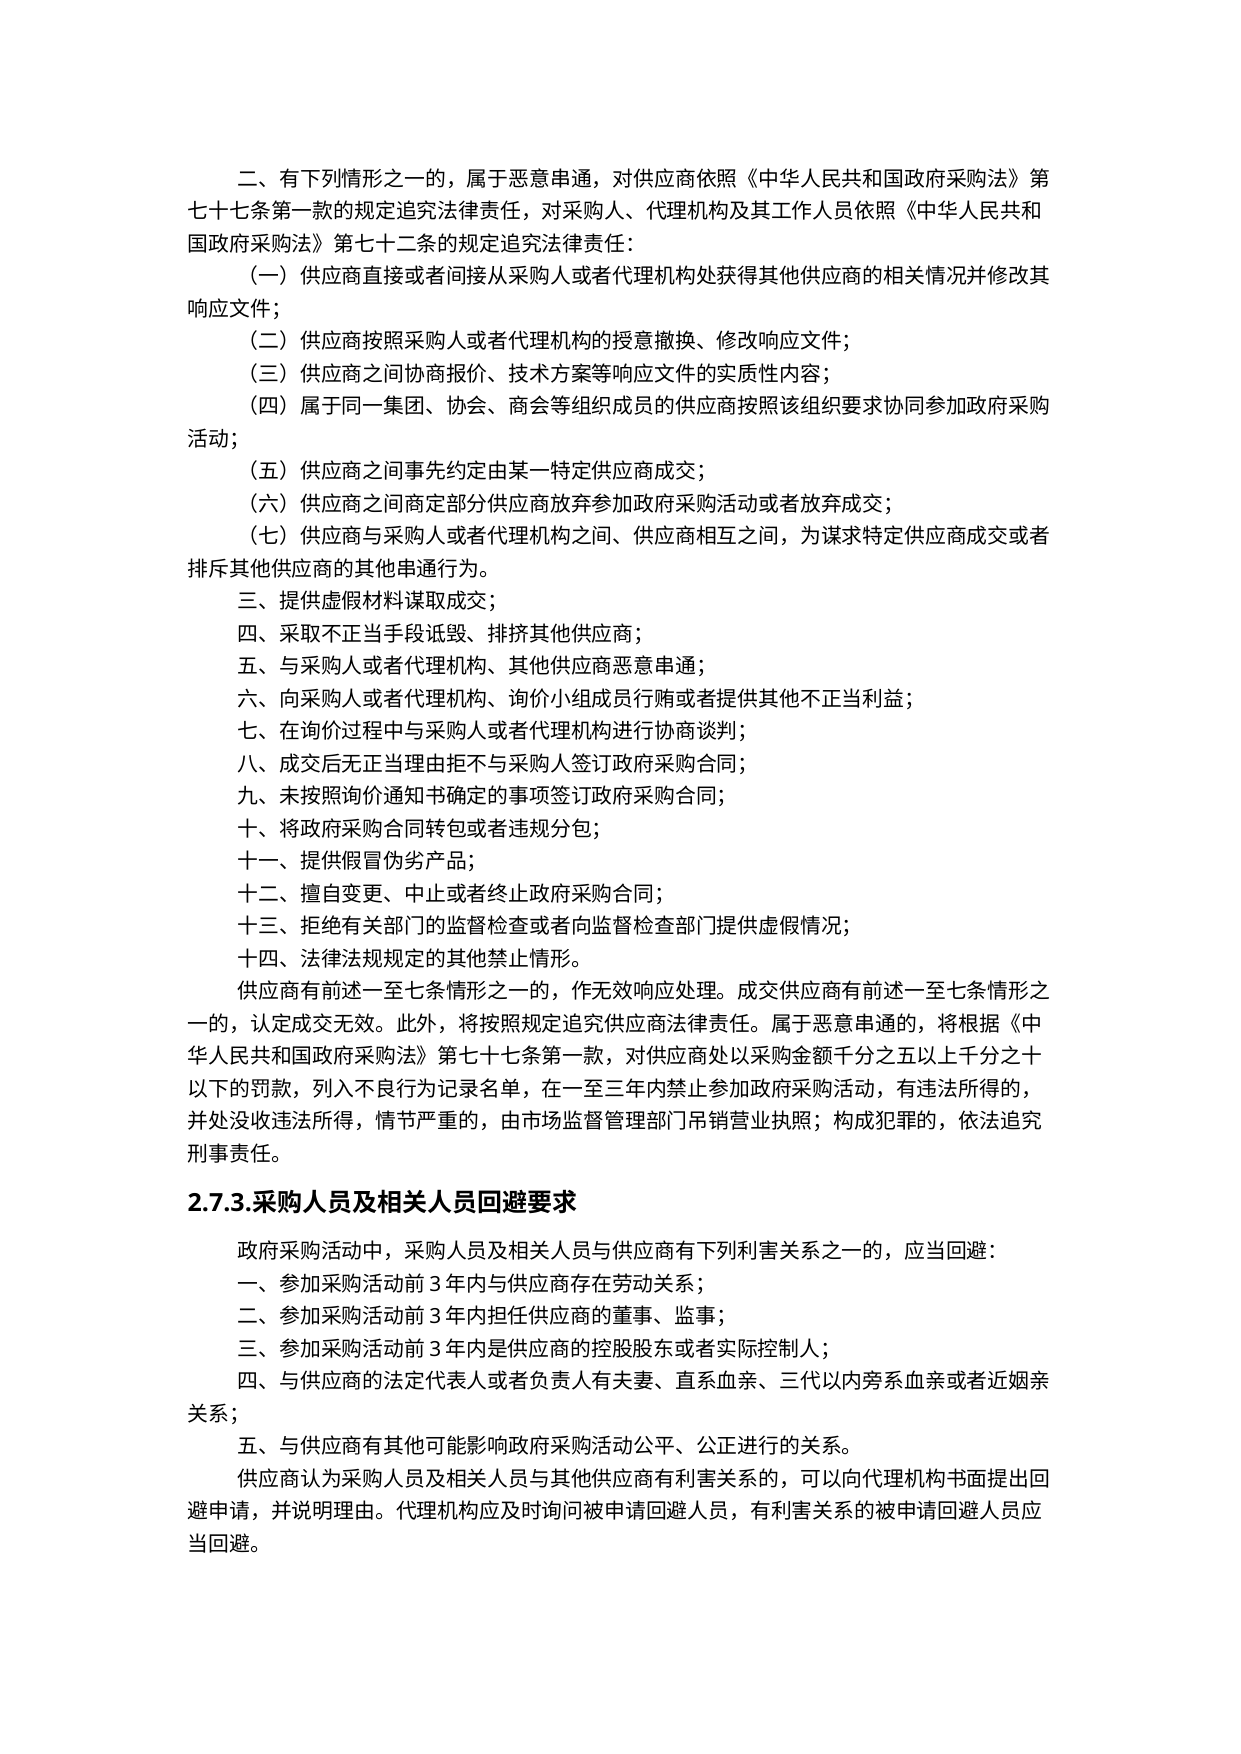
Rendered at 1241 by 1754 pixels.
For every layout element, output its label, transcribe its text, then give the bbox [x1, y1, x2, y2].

text 四、与供应商的法定代表人或者负责人有夫妻、直系血亲、三代以内旁系血亲或者近姻亲关系； [187, 1364, 1053, 1429]
text 六、向采购人或者代理机构、询价小组成员行贿或者提供其他不正当利益； [187, 682, 1053, 714]
text （三）供应商之间协商报价、技术方案等响应文件的实质性内容； [187, 357, 1053, 389]
text 三、参加采购活动前3年内是供应商的控股股东或者实际控制人； [187, 1332, 1053, 1364]
text 五、与采购人或者代理机构、其他供应商恶意串通； [187, 649, 1053, 682]
text 一、参加采购活动前3年内与供应商存在劳动关系； [187, 1267, 1053, 1299]
text 2.7.3.采购人员及相关人员回避要求 [187, 1169, 1053, 1234]
text 十二、擅自变更、中止或者终止政府采购合同； [187, 877, 1053, 909]
text 供应商认为采购人员及相关人员与其他供应商有利害关系的，可以向代理机构书面提出回避申请，并说明理由。代理机构应及时询问被申请回避人员，有利害关系的被申请回避人员应当回避。 [187, 1462, 1053, 1559]
text 政府采购活动中，采购人员及相关人员与供应商有下列利害关系之一的，应当回避： [187, 1234, 1053, 1267]
text （五）供应商之间事先约定由某一特定供应商成交； [187, 454, 1053, 487]
text 五、与供应商有其他可能影响政府采购活动公平、公正进行的关系。 [187, 1429, 1053, 1462]
text 二、有下列情形之一的，属于恶意串通，对供应商依照《中华人民共和国政府采购法》第七十七条第一款的规定追究法律责任，对采购人、代理机构及其工作人员依照《中华人民共和国政府采购法》第七十二条的规定追究法律责任： [187, 162, 1053, 259]
text 供应商有前述一至七条情形之一的，作无效响应处理。成交供应商有前述一至七条情形之一的，认定成交无效。此外，将按照规定追究供应商法律责任。属于恶意串通的，将根据《中华人民共和国政府采购法》第七十七条第一款，对供应商处以采购金额千分之五以上千分之十以下的罚款，列入不良行为记录名单，在一至三年内禁止参加政府采购活动，有违法所得的，并处没收违法所得，情节严重的，由市场监督管理部门吊销营业执照；构成犯罪的，依法追究刑事责任。 [187, 974, 1053, 1169]
text 九、未按照询价通知书确定的事项签订政府采购合同； [187, 779, 1053, 812]
text （六）供应商之间商定部分供应商放弃参加政府采购活动或者放弃成交； [187, 487, 1053, 519]
text 十一、提供假冒伪劣产品； [187, 844, 1053, 877]
text 七、在询价过程中与采购人或者代理机构进行协商谈判； [187, 714, 1053, 747]
text 十、将政府采购合同转包或者违规分包； [187, 812, 1053, 844]
text 十三、拒绝有关部门的监督检查或者向监督检查部门提供虚假情况； [187, 909, 1053, 942]
text 四、采取不正当手段诋毁、排挤其他供应商； [187, 617, 1053, 649]
text 八、成交后无正当理由拒不与采购人签订政府采购合同； [187, 747, 1053, 779]
text （二）供应商按照采购人或者代理机构的授意撤换、修改响应文件； [187, 324, 1053, 357]
text 十四、法律法规规定的其他禁止情形。 [187, 942, 1053, 974]
text 三、提供虚假材料谋取成交； [187, 584, 1053, 617]
text （一）供应商直接或者间接从采购人或者代理机构处获得其他供应商的相关情况并修改其响应文件； [187, 259, 1053, 324]
text 二、参加采购活动前3年内担任供应商的董事、监事； [187, 1299, 1053, 1332]
text （四）属于同一集团、协会、商会等组织成员的供应商按照该组织要求协同参加政府采购活动； [187, 389, 1053, 454]
text （七）供应商与采购人或者代理机构之间、供应商相互之间，为谋求特定供应商成交或者排斥其他供应商的其他串通行为。 [187, 519, 1053, 584]
